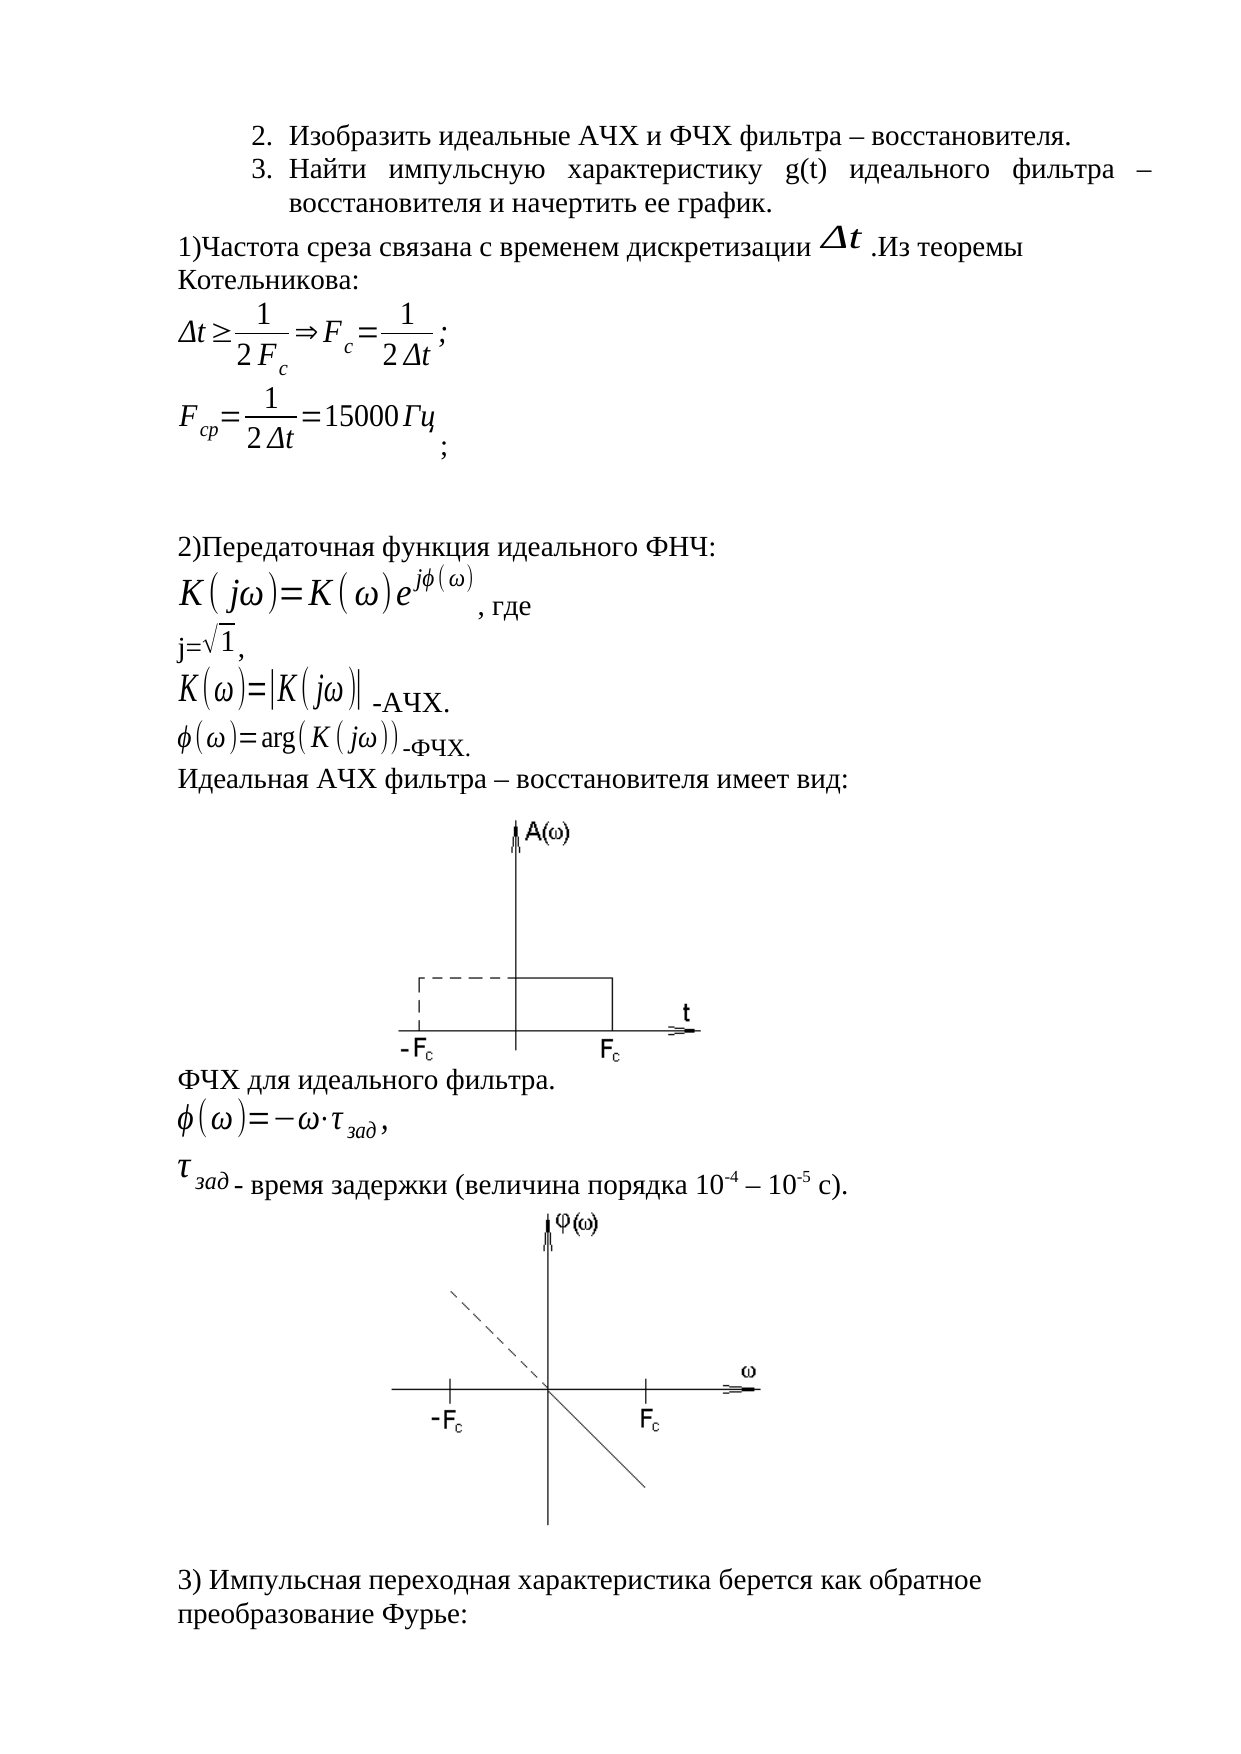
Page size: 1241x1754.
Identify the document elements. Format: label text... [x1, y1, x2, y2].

text , где [177, 562, 1152, 622]
list Изобразить идеальные АЧХ и ФЧХ фильтра – восстановителя. [251, 118, 1152, 152]
text ФЧХ для идеального фильтра. [177, 1062, 1152, 1096]
text 3) Импульсная переходная характеристика берется как обратное преобразование Фурье: [177, 1562, 1152, 1629]
text ; [177, 380, 1152, 462]
text -АЧХ. [177, 664, 1152, 718]
picture [388, 1200, 767, 1529]
list Найти импульсную характеристику g(t) идеального фильтра – восстановителя и начертить ее график. [251, 152, 1152, 219]
text - время задержки (величина порядка 10-4 – 10-5 с). [177, 1144, 1152, 1201]
text -ФЧХ. Идеальная АЧХ фильтра – восстановителя имеет вид: [177, 718, 1152, 795]
text 1)Частота среза связана с временем дискретизации .Из теоремы Котельникова: [177, 219, 1152, 296]
text 2)Передаточная функция идеального ФНЧ: [177, 529, 1152, 562]
text j=, [177, 622, 1152, 664]
picture [366, 794, 716, 1063]
